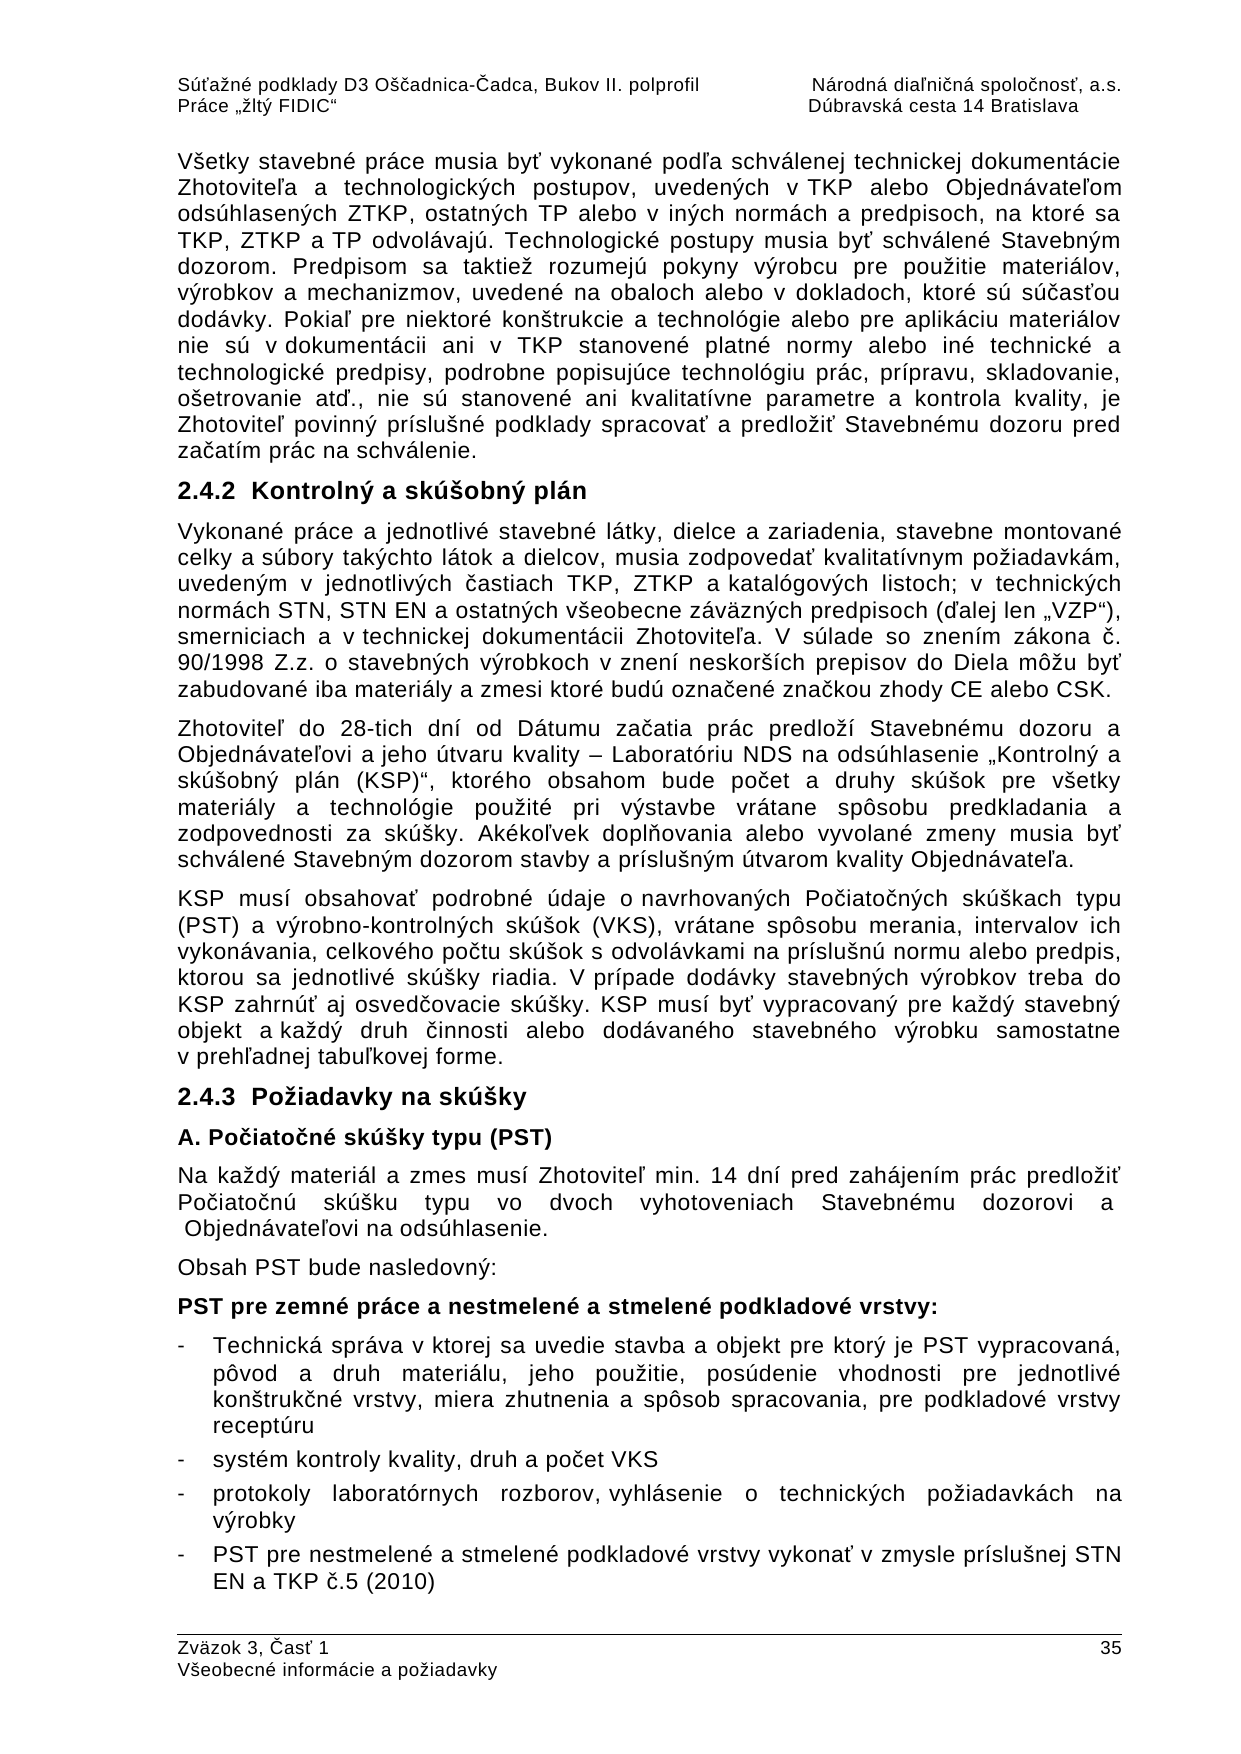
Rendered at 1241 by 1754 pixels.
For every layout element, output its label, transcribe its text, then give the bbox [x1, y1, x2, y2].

text KSP musí obsahovať podrobné údaje o navrhovaných Počiatočných skúškach typu (PST) a výrobno-kontrolných skúšok (VKS), vrátane spôsobu merania, intervalov ich vykonávania, celkového počtu skúšok s odvolávkami na príslušnú normu alebo predpis, ktorou sa jednotlivé skúšky riadia. V prípade dodávky stavebných výrobkov treba do KSP zahrnúť aj osvedčovacie skúšky. KSP musí byť vypracovaný pre každý stavebný objekt a každý druh činnosti alebo dodávaného stavebného výrobku samostatne v prehľadnej tabuľkovej forme. [177, 885, 1122, 1070]
text PST pre zemné práce a nestmelené a stmelené podkladové vrstvy: [177, 1293, 1122, 1319]
list Technická správa v ktorej sa uvedie stavba a objekt pre ktorý je PST vypracovaná, pôvod a druh materiálu, jeho použitie, posúdenie vhodnosti pre jednotlivé konštrukčné vrstvy, miera zhutnenia a spôsob spracovania, pre podkladové vrstvy receptúru [177, 1332, 1122, 1439]
list protokoly laboratórnych rozborov, vyhlásenie o technických požiadavkách na výrobky [177, 1479, 1122, 1533]
text Zhotoviteľ do 28-tich dní od Dátumu začatia prác predloží Stavebnému dozoru a Objednávateľovi a jeho útvaru kvality – Laboratóriu NDS na odsúhlasenie „Kontrolný a skúšobný plán (KSP)“, ktorého obsahom bude počet a druhy skúšok pre všetky materiály a technológie použité pri výstavbe vrátane spôsobu predkladania a zodpovednosti za skúšky. Akékoľvek doplňovania alebo vyvolané zmeny musia byť schválené Stavebným dozorom stavby a príslušným útvarom kvality Objednávateľa. [177, 714, 1122, 873]
subtitle 2.4.3 Požiadavky na skúšky [177, 1082, 1122, 1111]
text A. Počiatočné skúšky typu (PST) [177, 1123, 1122, 1150]
text Vykonané práce a jednotlivé stavebné látky, dielce a zariadenia, stavebne montované celky a súbory takýchto látok a dielcov, musia zodpovedať kvalitatívnym požiadavkám, uvedeným v jednotlivých častiach TKP, ZTKP a katalógových listoch; v technických normách STN, STN EN a ostatných všeobecne záväzných predpisoch (ďalej len „VZP“), smerniciach a v technickej dokumentácii Zhotoviteľa. V súlade so znením zákona č. 90/1998 Z.z. o stavebných výrobkoch v znení neskorších prepisov do Diela môžu byť zabudované iba materiály a zmesi ktoré budú označené značkou zhody CE alebo CSK. [177, 518, 1122, 702]
list PST pre nestmelené a stmelené podkladové vrstvy vykonať v zmysle príslušnej STN EN a TKP č.5 (2010) [177, 1540, 1122, 1594]
text Na každý materiál a zmes musí Zhotoviteľ min. 14 dní pred zahájením prác predložiť Počiatočnú skúšku typu vo dvoch vyhotoveniach Stavebnému dozorovi a Objednávateľovi na odsúhlasenie. [177, 1162, 1122, 1241]
list systém kontroly kvality, druh a počet VKS [177, 1445, 1122, 1473]
text Obsah PST bude nasledovný: [177, 1254, 1122, 1280]
text Všetky stavebné práce musia byť vykonané podľa schválenej technickej dokumentácie Zhotoviteľa a technologických postupov, uvedených v TKP alebo Objednávateľom odsúhlasených ZTKP, ostatných TP alebo v iných normách a predpisoch, na ktoré sa TKP, ZTKP a TP odvolávajú. Technologické postupy musia byť schválené Stavebným dozorom. Predpisom sa taktiež rozumejú pokyny výrobcu pre použitie materiálov, výrobkov a mechanizmov, uvedené na obaloch alebo v dokladoch, ktoré sú súčasťou dodávky. Pokiaľ pre niektoré konštrukcie a technológie alebo pre aplikáciu materiálov nie sú v dokumentácii ani v TKP stanovené platné normy alebo iné technické a technologické predpisy, podrobne popisujúce technológiu prác, prípravu, skladovanie, ošetrovanie atď., nie sú stanovené ani kvalitatívne parametre a kontrola kvality, je Zhotoviteľ povinný príslušné podklady spracovať a predložiť Stavebnému dozoru pred začatím prác na schválenie. [177, 148, 1122, 464]
subtitle 2.4.2 Kontrolný a skúšobný plán [177, 476, 1122, 505]
